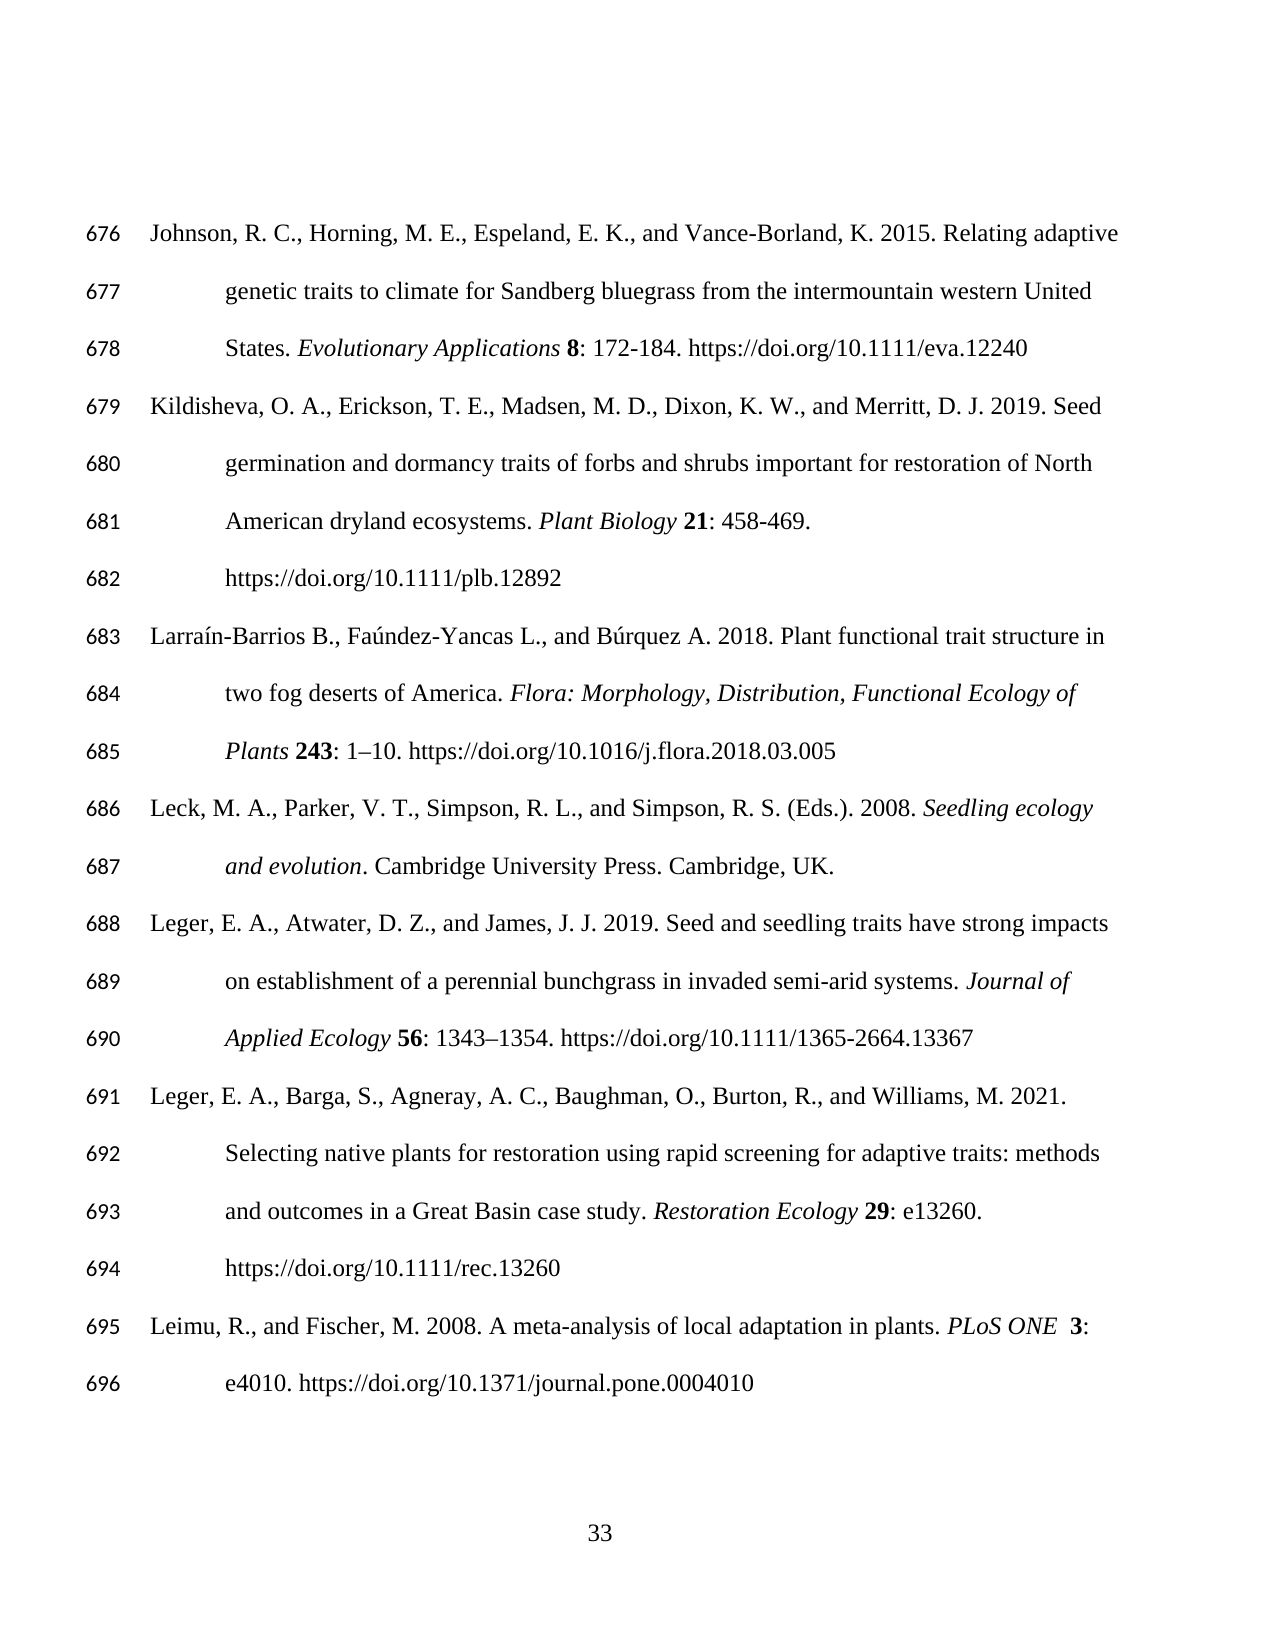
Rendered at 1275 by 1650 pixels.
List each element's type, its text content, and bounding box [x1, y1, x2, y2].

text Larraín-Barrios B., Faúndez-Yancas L., and Búrquez A. 2018. Plant functional trait structure in two fog deserts of America. Flora: Morphology, Distribution, Functional Ecology of Plants 243: 1–10. https://doi.org/10.1016/j.flora.2018.03.005 [150, 621, 1125, 765]
text Leimu, R., and Fischer, M. 2008. A meta-analysis of local adaptation in plants. PLoS ONE 3: e4010. https://doi.org/10.1371/journal.pone.0004010 [150, 1311, 1125, 1397]
text Leck, M. A., Parker, V. T., Simpson, R. L., and Simpson, R. S. (Eds.). 2008. Seedling ecology and evolution. Cambridge University Press. Cambridge, UK. [150, 793, 1125, 880]
text Leger, E. A., Atwater, D. Z., and James, J. J. 2019. Seed and seedling traits have strong impacts on establishment of a perennial bunchgrass in invaded semi-arid systems. Journal of Applied Ecology 56: 1343–1354. https://doi.org/10.1111/1365-2664.13367 [150, 908, 1125, 1052]
text Leger, E. A., Barga, S., Agneray, A. C., Baughman, O., Burton, R., and Williams, M. 2021. Selecting native plants for restoration using rapid screening for adaptive traits: methods and outcomes in a Great Basin case study. Restoration Ecology 29: e13260. https://doi.org/10.1111/rec.13260 [150, 1081, 1125, 1282]
text Johnson, R. C., Horning, M. E., Espeland, E. K., and Vance‐Borland, K. 2015. Relating adaptive genetic traits to climate for Sandberg bluegrass from the intermountain western United States. Evolutionary Applications 8: 172-184. https://doi.org/10.1111/eva.12240 [150, 218, 1125, 362]
text Kildisheva, O. A., Erickson, T. E., Madsen, M. D., Dixon, K. W., and Merritt, D. J. 2019. Seed germination and dormancy traits of forbs and shrubs important for restoration of North American dryland ecosystems. Plant Biology 21: 458-469. https://doi.org/10.1111/plb.12892 [150, 391, 1125, 592]
